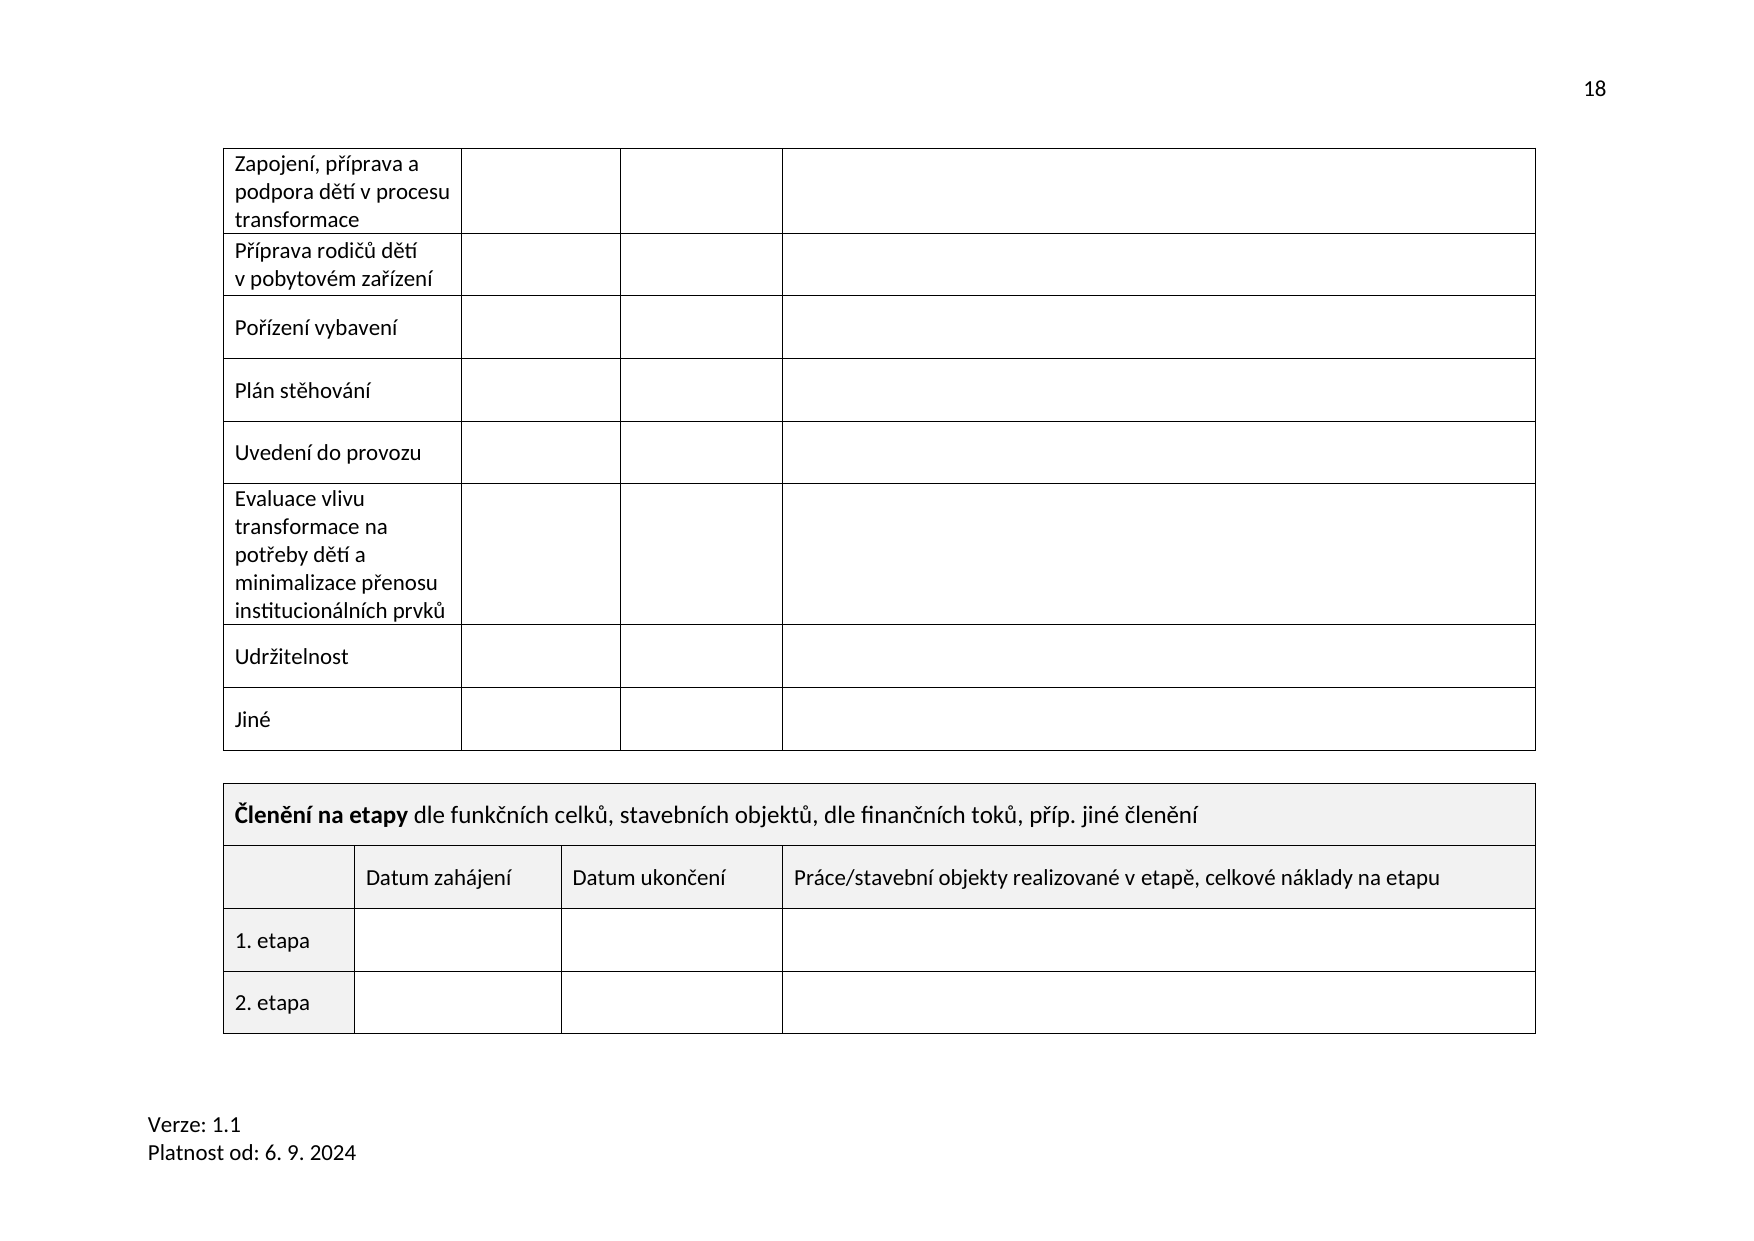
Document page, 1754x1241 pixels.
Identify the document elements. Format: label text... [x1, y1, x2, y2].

table_cell Evaluace vlivu transformace na potřeby dětí a minimalizace přenosu institucionálních prvků [224, 484, 461, 624]
table_cell [462, 688, 620, 749]
table_cell Plán stěhování [224, 359, 461, 421]
table_cell [621, 234, 782, 295]
table_cell [783, 909, 1535, 971]
table_cell [783, 359, 1535, 421]
table_cell [621, 296, 782, 358]
table_cell [783, 972, 1535, 1033]
table_header Členění na etapy dle funkčních celků, stavebních objektů, dle finančních toků, příp. jiné členění [224, 784, 1535, 845]
table_cell Datum zahájení [355, 846, 561, 908]
table_cell [783, 422, 1535, 483]
table_cell [562, 909, 782, 971]
table_cell 1. etapa [224, 909, 354, 971]
table_cell [462, 625, 620, 687]
table_cell [621, 688, 782, 749]
table_cell Datum ukončení [562, 846, 782, 908]
table_cell [224, 846, 354, 908]
table_cell [783, 625, 1535, 687]
table_cell [621, 484, 782, 624]
table_cell 2. etapa [224, 972, 354, 1033]
table_cell [355, 909, 561, 971]
table_cell Udržitelnost [224, 625, 461, 687]
table_cell [462, 484, 620, 624]
table_cell [621, 359, 782, 421]
table_cell [562, 972, 782, 1033]
table_cell [462, 234, 620, 295]
table_cell [783, 149, 1535, 233]
table_cell Práce/stavební objekty realizované v etapě, celkové náklady na etapu [783, 846, 1535, 908]
table_cell Pořízení vybavení [224, 296, 461, 358]
table_cell [783, 234, 1535, 295]
table_cell Jiné [224, 688, 461, 749]
table_cell [462, 359, 620, 421]
table_cell [462, 296, 620, 358]
table_cell [621, 422, 782, 483]
table_cell [783, 484, 1535, 624]
table_cell [621, 625, 782, 687]
table_cell [355, 972, 561, 1033]
table_cell [462, 422, 620, 483]
table_cell Příprava rodičů dětí v pobytovém zařízení [224, 234, 461, 295]
table_cell [783, 688, 1535, 749]
table_cell Zapojení, příprava a podpora dětí v procesu transformace [224, 149, 461, 233]
table_cell [462, 149, 620, 233]
table_cell Uvedení do provozu [224, 422, 461, 483]
table_cell [621, 149, 782, 233]
table_cell [783, 296, 1535, 358]
